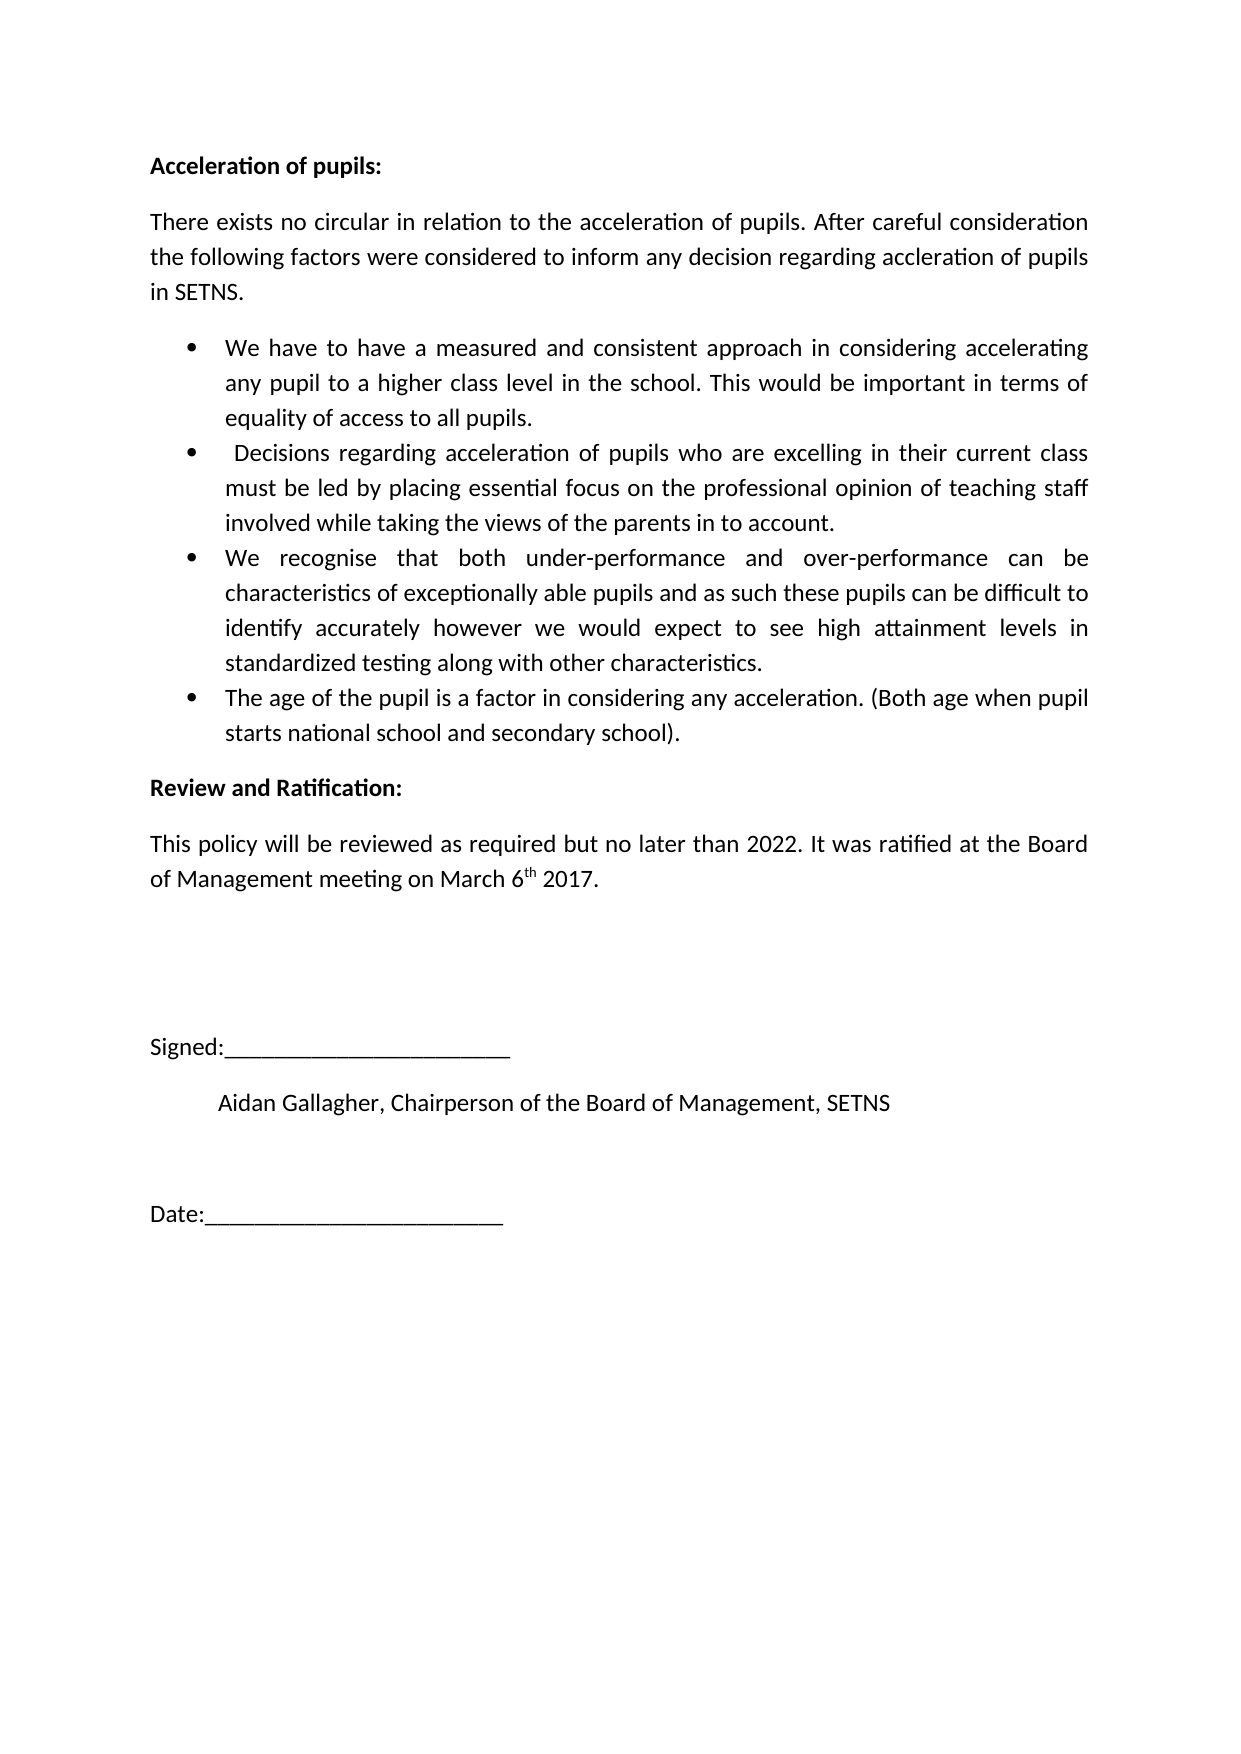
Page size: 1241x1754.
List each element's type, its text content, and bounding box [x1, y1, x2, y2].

text Acceleration of pupils: [150, 150, 1090, 181]
text Date:________________________ [150, 1198, 1090, 1229]
text Signed:_______________________ [150, 1031, 1090, 1061]
text This policy will be reviewed as required but no later than 2022. It was ratified at the Board of Management meeting on March 6th 2017. [150, 828, 1090, 894]
text Review and Ratification: [150, 772, 1090, 803]
list We recognise that both under-performance and over-performance can be characteristics of exceptionally able pupils and as such these pupils can be difficult to identify accurately however we would expect to see high attainment levels in standardized testing along with other characteristics. [187, 542, 1090, 677]
text There exists no circular in relation to the acceleration of pupils. After careful consideration the following factors were considered to inform any decision regarding accleration of pupils in SETNS. [150, 206, 1090, 306]
list The age of the pupil is a factor in considering any acceleration. (Both age when pupil starts national school and secondary school). [187, 682, 1090, 747]
list Decisions regarding acceleration of pupils who are excelling in their current class must be led by placing essential focus on the professional opinion of teaching staff involved while taking the views of the parents in to account. [187, 437, 1090, 537]
text Aidan Gallagher, Chairperson of the Board of Management, SETNS [150, 1087, 1090, 1117]
list We have to have a measured and consistent approach in considering accelerating any pupil to a higher class level in the school. This would be important in terms of equality of access to all pupils. [187, 332, 1090, 432]
